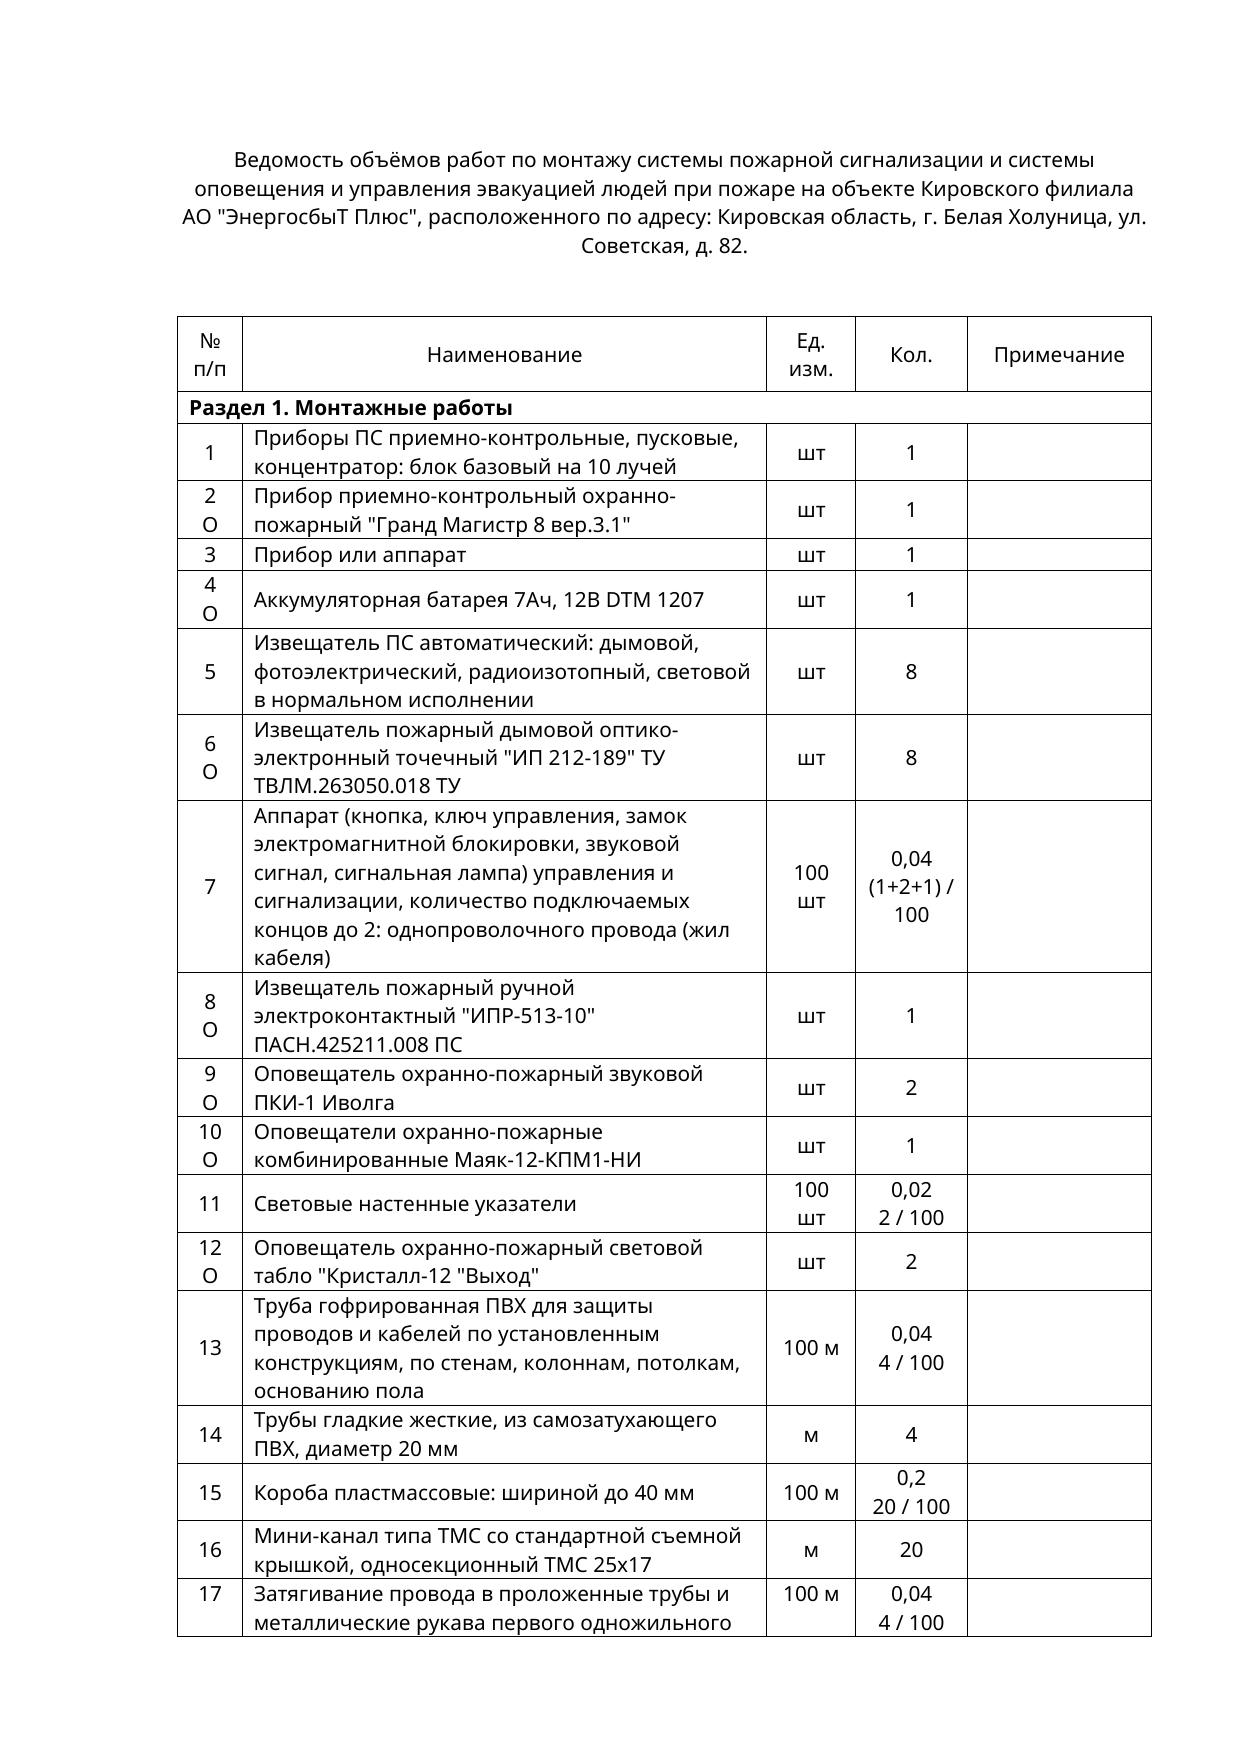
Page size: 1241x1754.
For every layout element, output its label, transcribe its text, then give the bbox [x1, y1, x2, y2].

table_cell [968, 571, 1151, 627]
table_cell 1 [856, 424, 967, 480]
table_cell 0,04 (1+2+1) / 100 [856, 801, 967, 972]
table_cell 8 [856, 715, 967, 800]
table_cell Приборы ПС приемно-контрольные, пусковые, концентратор: блок базовый на 10 лучей [243, 424, 766, 480]
table_cell 11 [178, 1175, 242, 1232]
table_cell [968, 1175, 1151, 1232]
table_cell Труба гофрированная ПВХ для защиты проводов и кабелей по установленным конструкциям, по стенам, колоннам, потолкам, основанию пола [243, 1291, 766, 1404]
table_cell Извещатель ПС автоматический: дымовой, фотоэлектрический, радиоизотопный, световой в нормальном исполнении [243, 629, 766, 714]
table_cell шт [767, 424, 855, 480]
table_cell [968, 629, 1151, 714]
table_cell Извещатель пожарный ручной электроконтактный "ИПР-513-10" ПАСН.425211.008 ПС [243, 973, 766, 1058]
table_cell Трубы гладкие жесткие, из самозатухающего ПВХ, диаметр 20 мм [243, 1406, 766, 1462]
table_cell Извещатель пожарный дымовой оптико-электронный точечный "ИП 212-189" ТУ ТВЛМ.263050.018 ТУ [243, 715, 766, 800]
table_cell Оповещатель охранно-пожарный звуковой ПКИ-1 Иволга [243, 1059, 766, 1116]
table_cell Раздел 1. Монтажные работы [178, 392, 1151, 422]
table_cell [968, 1291, 1151, 1404]
table_cell [968, 424, 1151, 480]
table_cell 7 [178, 801, 242, 972]
table_cell 16 [178, 1521, 242, 1578]
table_cell 1 [856, 481, 967, 538]
table_cell 0,2 20 / 100 [856, 1464, 967, 1520]
table_cell [968, 539, 1151, 569]
table_cell 100 шт [767, 801, 855, 972]
table_cell 14 [178, 1406, 242, 1462]
table_cell 1 [178, 424, 242, 480]
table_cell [243, 1579, 766, 1636]
table_cell 1 [856, 973, 967, 1058]
table_cell 100 м [767, 1579, 855, 1636]
table_cell 6 О [178, 715, 242, 800]
table_cell Оповещатели охранно-пожарные комбинированные Маяк-12-КПМ1-НИ [243, 1117, 766, 1174]
table_cell 2 [856, 1233, 967, 1290]
table_cell 100 шт [767, 1175, 855, 1232]
table_header Кол. [856, 317, 967, 391]
text Ведомость объёмов работ по монтажу системы пожарной сигнализации и системы оповещения и управления эвакуацией людей при пожаре на объекте Кировского филиала АО "ЭнергосбыТ Плюс", расположенного по адресу: Кировская область, г. Белая Холуница, ул. Советская, д. 82. [177, 146, 1152, 259]
table_cell [968, 1117, 1151, 1174]
table_cell м [767, 1406, 855, 1462]
table_cell 8 О [178, 973, 242, 1058]
table_cell 2 [856, 1059, 967, 1116]
table_cell Мини-канал типа ТМС со стандартной съемной крышкой, односекционный ТМС 25х17 [243, 1521, 766, 1578]
table_cell [968, 973, 1151, 1058]
table_cell шт [767, 481, 855, 538]
table_cell [968, 1521, 1151, 1578]
table_cell 100 м [767, 1464, 855, 1520]
table_cell 0,04 4 / 100 [856, 1579, 967, 1636]
table_cell Световые настенные указатели [243, 1175, 766, 1232]
table_cell шт [767, 539, 855, 569]
table_cell 17 [178, 1579, 242, 1636]
table_cell 9 О [178, 1059, 242, 1116]
table_cell шт [767, 715, 855, 800]
table_cell [968, 1233, 1151, 1290]
table_cell 15 [178, 1464, 242, 1520]
table_cell 4 [856, 1406, 967, 1462]
table_cell 100 м [767, 1291, 855, 1404]
table_cell 1 [856, 571, 967, 627]
table_cell 8 [856, 629, 967, 714]
table_cell шт [767, 973, 855, 1058]
table_header Примечание [968, 317, 1151, 391]
table_cell 3 [178, 539, 242, 569]
table_cell 5 [178, 629, 242, 714]
table_header Наименование [243, 317, 766, 391]
table_cell шт [767, 1117, 855, 1174]
table_header № п/п [178, 317, 242, 391]
table_cell [968, 715, 1151, 800]
table_cell 1 [856, 1117, 967, 1174]
table_cell 2 О [178, 481, 242, 538]
table_cell м [767, 1521, 855, 1578]
table_cell Оповещатель охранно-пожарный световой табло "Кристалл-12 "Выход" [243, 1233, 766, 1290]
table_header Ед. изм. [767, 317, 855, 391]
table_cell Короба пластмассовые: шириной до 40 мм [243, 1464, 766, 1520]
table_cell 10 О [178, 1117, 242, 1174]
table_cell шт [767, 1233, 855, 1290]
table_cell [968, 1464, 1151, 1520]
table_cell [968, 481, 1151, 538]
table_cell шт [767, 1059, 855, 1116]
table_cell 0,02 2 / 100 [856, 1175, 967, 1232]
table_cell шт [767, 571, 855, 627]
table_cell 0,04 4 / 100 [856, 1291, 967, 1404]
table_cell 13 [178, 1291, 242, 1404]
table_cell Прибор или аппарат [243, 539, 766, 569]
table_cell Прибор приемно-контрольный охранно-пожарный "Гранд Магистр 8 вер.3.1" [243, 481, 766, 538]
table_cell [968, 1059, 1151, 1116]
table_cell [968, 1406, 1151, 1462]
table_cell [968, 801, 1151, 972]
table_cell 4 О [178, 571, 242, 627]
table_cell 20 [856, 1521, 967, 1578]
table_cell 1 [856, 539, 967, 569]
table_cell 12 О [178, 1233, 242, 1290]
table_cell Аккумуляторная батарея 7Ач, 12В DTM 1207 [243, 571, 766, 627]
table_cell [968, 1579, 1151, 1636]
table_cell шт [767, 629, 855, 714]
table_cell Аппарат (кнопка, ключ управления, замок электромагнитной блокировки, звуковой сигнал, сигнальная лампа) управления и сигнализации, количество подключаемых концов до 2: однопроволочного провода (жил кабеля) [243, 801, 766, 972]
